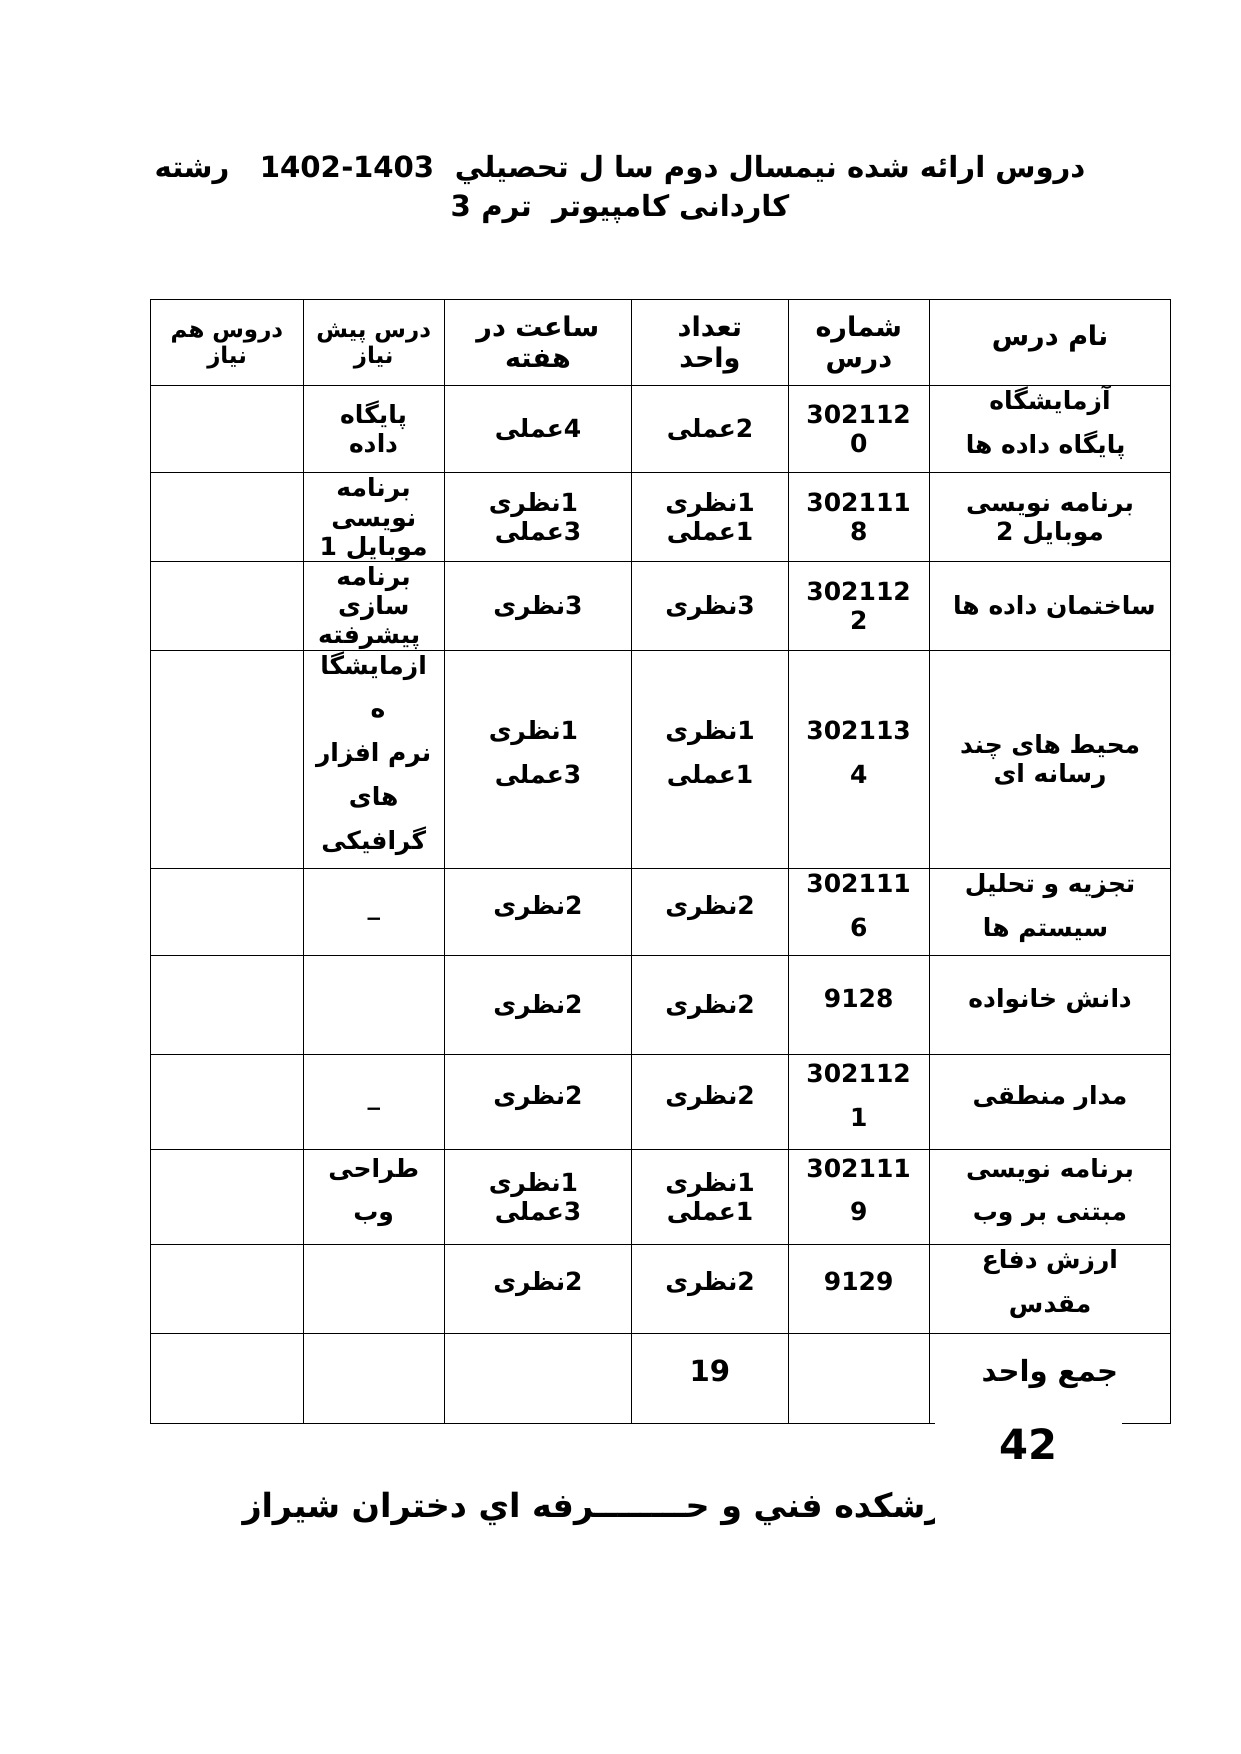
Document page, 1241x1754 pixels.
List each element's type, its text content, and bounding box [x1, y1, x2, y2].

table_cell تجزیه و تحلیل سیستم ها [930, 869, 1170, 955]
table_cell 1نظری 3عملی [445, 1150, 631, 1243]
table_cell 3021116 [789, 869, 929, 955]
table_cell ساختمان داده ها [930, 562, 1170, 650]
table_cell 9128 [789, 956, 929, 1054]
table_cell _ [304, 1055, 444, 1149]
table_header دروس هم نياز [151, 300, 303, 385]
table_cell [151, 1055, 303, 1149]
table_cell ارزش دفاع مقدس [930, 1245, 1170, 1332]
text آموزشكده فني و حــــــــرفه اي دختران شيراز [150, 1487, 935, 1526]
table_cell 3نظری [632, 562, 788, 650]
table_cell 1نظری 3عملی [445, 651, 631, 868]
text دروس ارائه شده نيمسال دوم سا ل تحصيلي 1403-1402 رشته کاردانی كامپيوتر ترم 3 [150, 150, 1090, 223]
table_cell برنامه سازی پیشرفته [304, 562, 444, 650]
table_cell [445, 1334, 631, 1423]
table_cell 3021121 [789, 1055, 929, 1149]
table_header ساعت در هفته [445, 300, 631, 385]
table_header تعداد واحد [632, 300, 788, 385]
table_cell برنامه نویسی موبایل 1 [304, 473, 444, 561]
table_cell جمع واحد [930, 1334, 1170, 1423]
table_cell 9129 [789, 1245, 929, 1332]
table_cell [151, 956, 303, 1054]
table_cell طراحی وب [304, 1150, 444, 1243]
table_cell ازمایشگاه نرم افزار های گرافیکی [304, 651, 444, 868]
table_cell [304, 956, 444, 1054]
table_cell [304, 1334, 444, 1423]
table_cell 2نظری [632, 1245, 788, 1332]
table_cell دانش خانواده [930, 956, 1170, 1054]
table_cell [789, 1334, 929, 1423]
table_cell [151, 562, 303, 650]
table_cell 4عملی [445, 386, 631, 472]
table_cell مدار منطقی [930, 1055, 1170, 1149]
table_cell 2نظری [632, 1055, 788, 1149]
table_cell 2نظری [632, 956, 788, 1054]
table_cell 19 [632, 1334, 788, 1423]
table_cell [151, 386, 303, 472]
table_cell برنامه نویسی موبایل 2 [930, 473, 1170, 561]
table_cell 2نظری [445, 1055, 631, 1149]
table_cell 3021118 [789, 473, 929, 561]
table_cell برنامه نویسی مبتنی بر وب [930, 1150, 1170, 1243]
table_cell [151, 869, 303, 955]
table_cell [151, 1245, 303, 1332]
table_cell 1نظری 1عملی [632, 473, 788, 561]
table_header شماره درس [789, 300, 929, 385]
table_cell 2نظری [632, 869, 788, 955]
table_cell پایگاه داده [304, 386, 444, 472]
table_cell 3021119 [789, 1150, 929, 1243]
table_cell 2نظری [445, 869, 631, 955]
table_cell 2نظری [445, 956, 631, 1054]
table_cell محیط های چند رسانه ای [930, 651, 1170, 868]
table_cell 3021122 [789, 562, 929, 650]
table_cell [151, 1334, 303, 1423]
table_cell 1نظری 1عملی [632, 1150, 788, 1243]
table_cell 2عملی [632, 386, 788, 472]
table_cell 3021120 [789, 386, 929, 472]
table_cell 3نظری [445, 562, 631, 650]
table_cell [151, 1150, 303, 1243]
table_header درس پيش نياز [304, 300, 444, 385]
table_cell 3021134 [789, 651, 929, 868]
table_cell 1نظری 1عملی [632, 651, 788, 868]
table_cell آزمایشگاه پایگاه داده ها [930, 386, 1170, 472]
table_cell [151, 473, 303, 561]
table_cell [151, 651, 303, 868]
table_cell _ [304, 869, 444, 955]
table_cell [304, 1245, 444, 1332]
table_cell 1نظری 3عملی [445, 473, 631, 561]
table_cell 2نظری [445, 1245, 631, 1332]
table_header نام درس [930, 300, 1170, 385]
